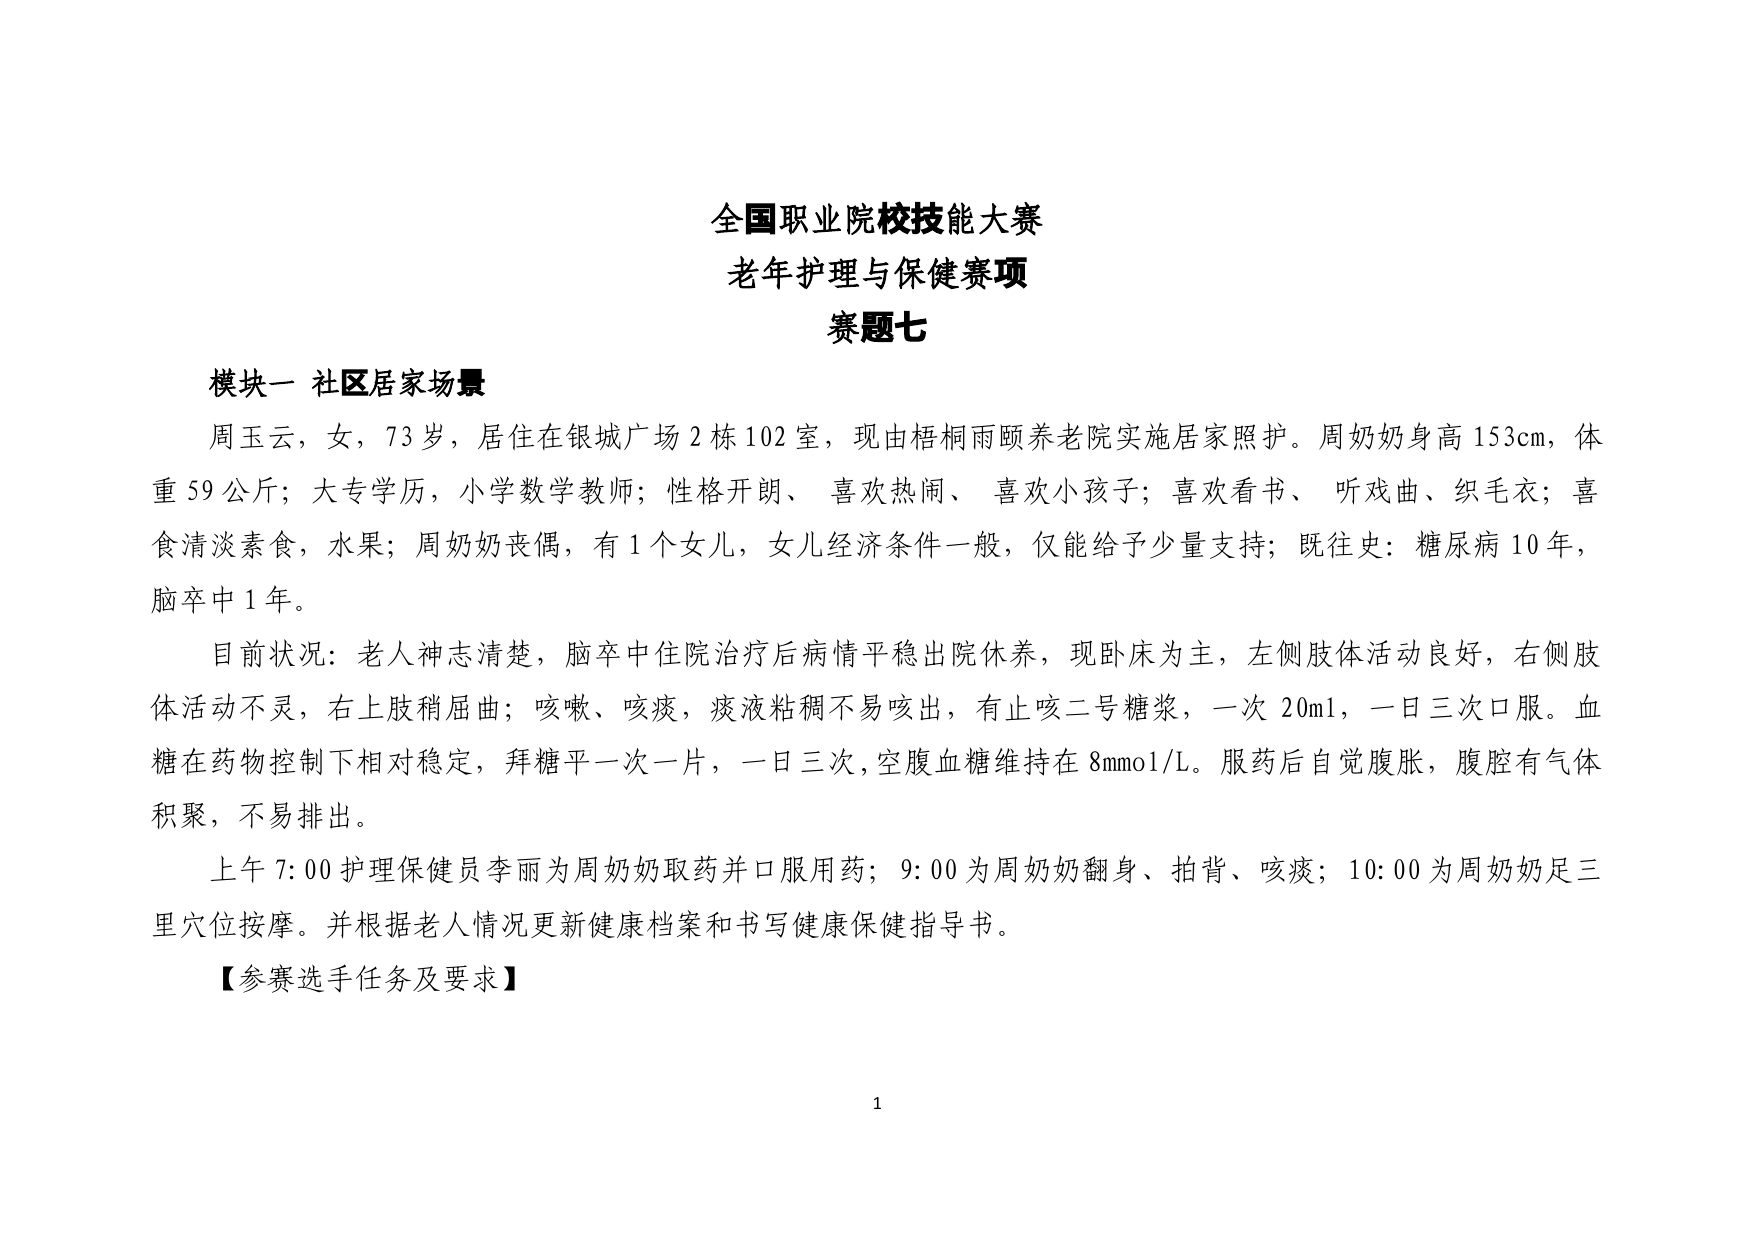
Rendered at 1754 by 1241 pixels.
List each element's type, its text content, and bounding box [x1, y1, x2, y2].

text 目前状况：老人神志清楚，脑卒中住院治疗后病情平稳出院休养，现卧床为主，左侧肢体活动良好，右侧肢体活动不灵，右上肢稍屈曲；咳嗽、咳痰，痰液粘稠不易咳出，有止咳二号糖浆，一次20ml，一日三次口服。血糖在药物控制下相对稳定，拜糖平一次一片，一日三次,空腹血糖维持在8mmol/L。服药后自觉腹胀，腹腔有气体积聚，不易排出。 [150, 621, 1604, 837]
text 全国职业院校技能大赛 [150, 187, 1604, 242]
text 赛题七 [150, 296, 1604, 350]
text 模块一 社区居家场景 [150, 350, 1604, 404]
text 周玉云，女，73岁，居住在银城广场2栋102室，现由梧桐雨颐养老院实施居家照护。周奶奶身高153cm，体重59公斤；大专学历，小学数学教师；性格开朗、 喜欢热闹、 喜欢小孩子；喜欢看书、 听戏曲、织毛衣；喜食清淡素食，水果；周奶奶丧偶，有1个女儿，女儿经济条件一般，仅能给予少量支持；既往史：糖尿病10年，脑卒中1年。 [150, 404, 1604, 621]
text 老年护理与保健赛项 [150, 242, 1604, 296]
text 【参赛选手任务及要求】 [150, 946, 1604, 1000]
text 上午7:00护理保健员李丽为周奶奶取药并口服用药；9:00为周奶奶翻身、拍背、咳痰；10:00为周奶奶足三里穴位按摩。并根据老人情况更新健康档案和书写健康保健指导书。 [150, 837, 1604, 946]
